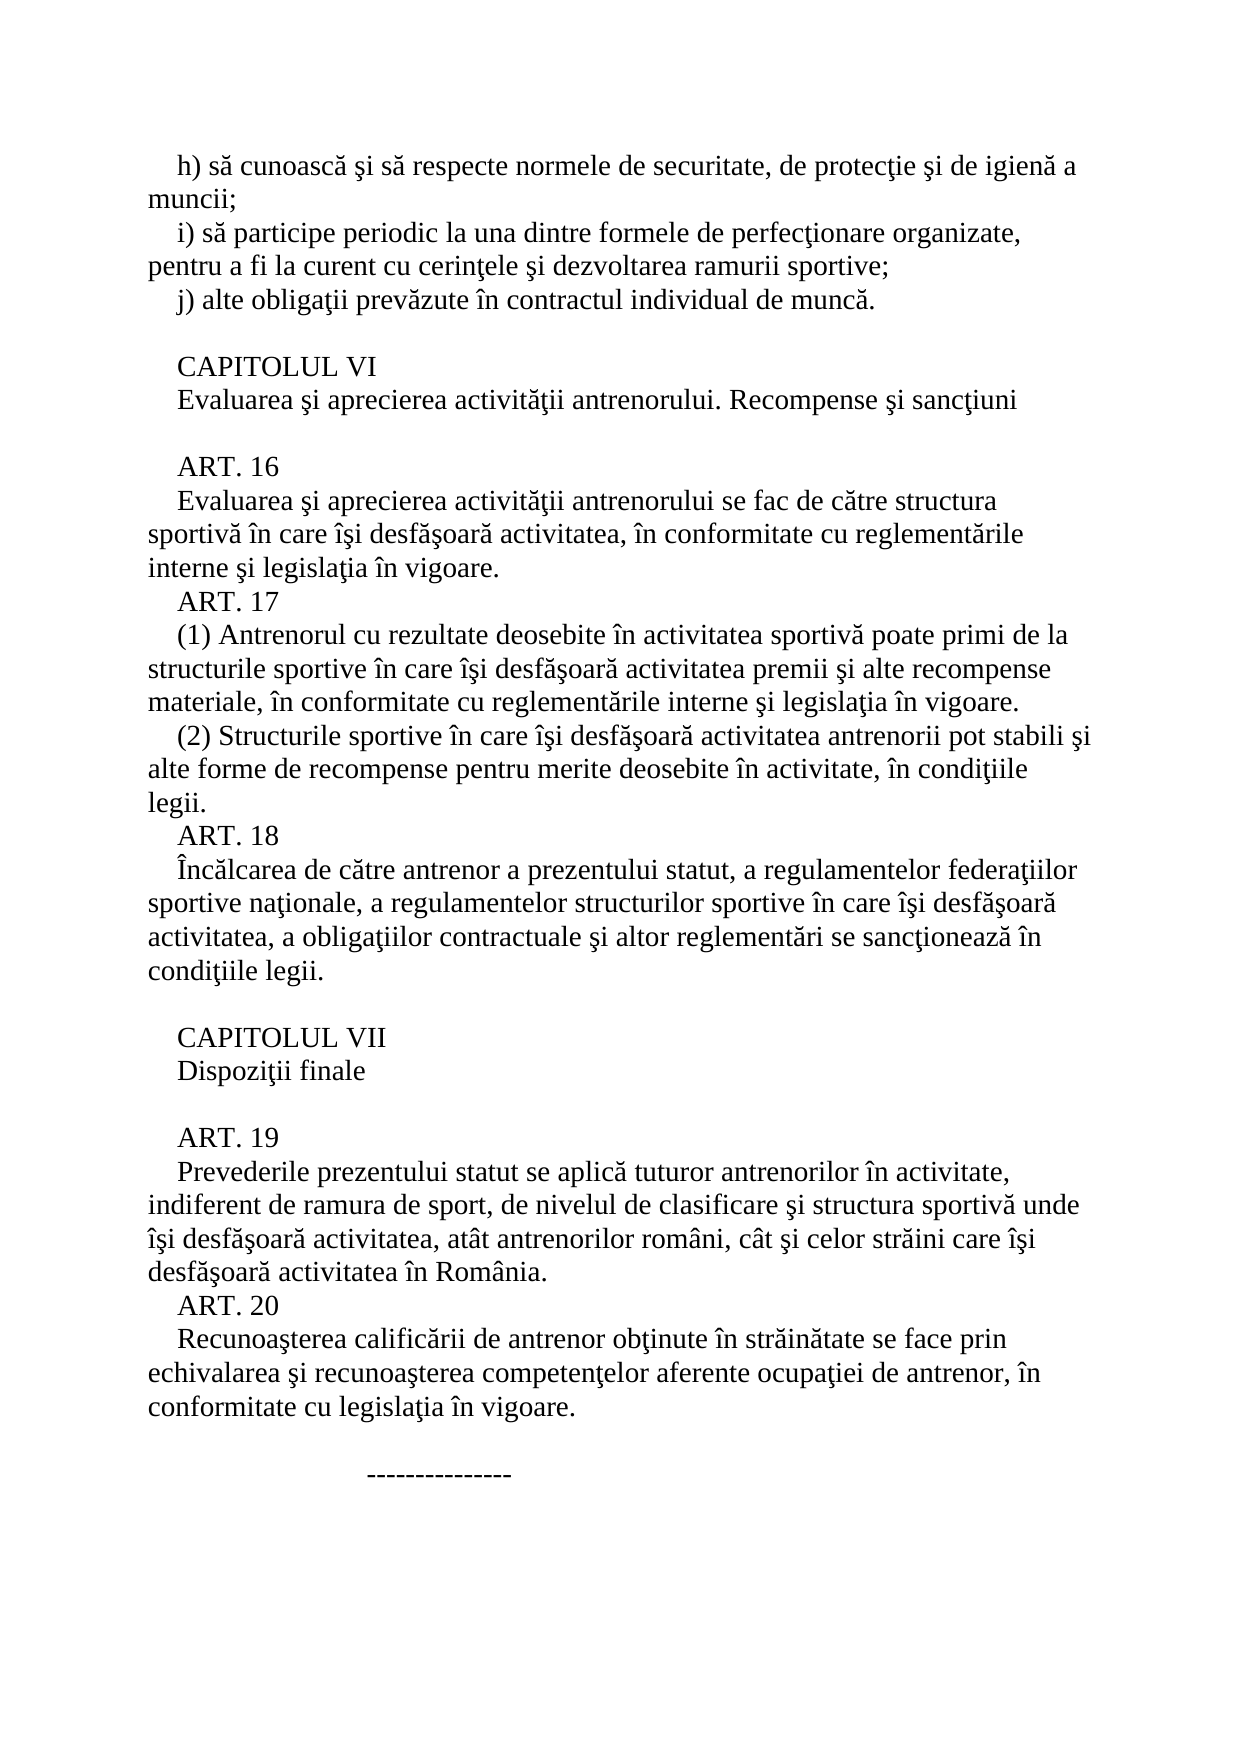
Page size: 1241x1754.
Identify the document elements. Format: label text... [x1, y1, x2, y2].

text j) alte obligaţii prevăzute în contractul individual de muncă. [148, 282, 1093, 315]
text h) să cunoască şi să respecte normele de securitate, de protecţie şi de igienă a muncii; [148, 148, 1093, 215]
text --------------- [148, 1456, 1093, 1489]
text i) să participe periodic la una dintre formele de perfecţionare organizate, pentru a fi la curent cu cerinţele şi dezvoltarea ramurii sportive; [148, 215, 1093, 282]
text ART. 20 [148, 1288, 1093, 1322]
text (1) Antrenorul cu rezultate deosebite în activitatea sportivă poate primi de la structurile sportive în care îşi desfăşoară activitatea premii şi alte recompense materiale, în conformitate cu reglementările interne şi legislaţia în vigoare. [148, 617, 1093, 718]
text Dispoziţii finale [148, 1053, 1093, 1087]
text ART. 17 [148, 584, 1093, 617]
text Recunoaşterea calificării de antrenor obţinute în străinătate se face prin echivalarea şi recunoaşterea competenţelor aferente ocupaţiei de antrenor, în conformitate cu legislaţia în vigoare. [148, 1322, 1093, 1422]
text (2) Structurile sportive în care îşi desfăşoară activitatea antrenorii pot stabili şi alte forme de recompense pentru merite deosebite în activitate, în condiţiile legii. [148, 718, 1093, 818]
text ART. 18 [148, 818, 1093, 852]
text ART. 19 [148, 1120, 1093, 1154]
text ART. 16 [148, 449, 1093, 483]
text Prevederile prezentului statut se aplică tuturor antrenorilor în activitate, indiferent de ramura de sport, de nivelul de clasificare şi structura sportivă unde îşi desfăşoară activitatea, atât antrenorilor români, cât şi celor străini care îşi desfăşoară activitatea în România. [148, 1154, 1093, 1288]
text Încălcarea de către antrenor a prezentului statut, a regulamentelor federaţiilor sportive naţionale, a regulamentelor structurilor sportive în care îşi desfăşoară activitatea, a obligaţiilor contractuale şi altor reglementări se sancţionează în condiţiile legii. [148, 852, 1093, 986]
text CAPITOLUL VI [148, 349, 1093, 382]
text CAPITOLUL VII [148, 1020, 1093, 1053]
text Evaluarea şi aprecierea activităţii antrenorului. Recompense şi sancţiuni [148, 382, 1093, 416]
text Evaluarea şi aprecierea activităţii antrenorului se fac de către structura sportivă în care îşi desfăşoară activitatea, în conformitate cu reglementările interne şi legislaţia în vigoare. [148, 483, 1093, 584]
